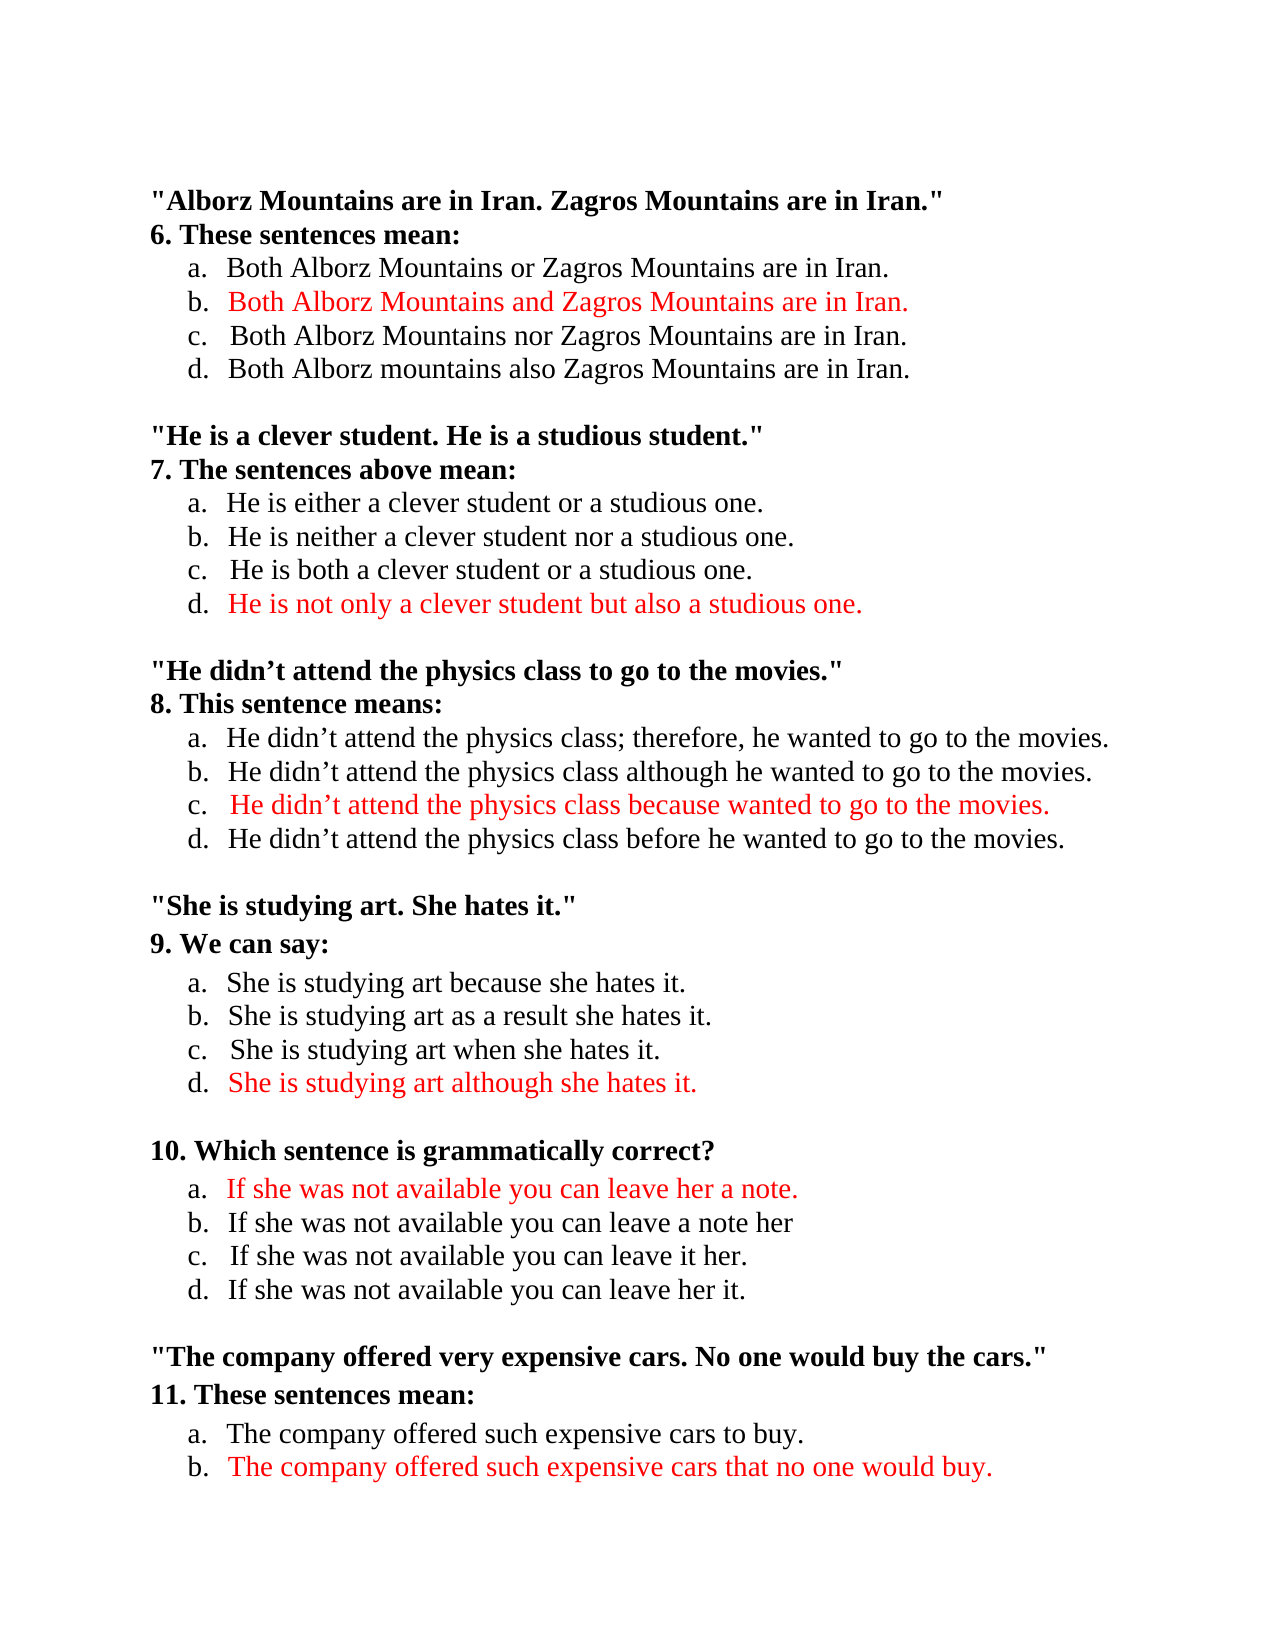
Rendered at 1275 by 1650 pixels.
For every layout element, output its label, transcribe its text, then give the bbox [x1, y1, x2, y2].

text c. He didn’t attend the physics class because wanted to go to the movies. [187, 787, 1125, 821]
text b. Both Alborz Mountains and Zagros Mountains are in Iran. [187, 284, 1125, 318]
text a. She is studying art because she hates it. [187, 965, 1125, 998]
text b. She is studying art as a result she hates it. [187, 998, 1125, 1032]
text d. He didn’t attend the physics class before he wanted to go to the movies. [187, 821, 1125, 854]
text b. If she was not available you can leave a note her [187, 1205, 1125, 1238]
text 6. These sentences mean: [150, 217, 1125, 251]
text "Alborz Mountains are in Iran. Zagros Mountains are in Iran." [150, 183, 1125, 217]
text c. Both Alborz Mountains nor Zagros Mountains are in Iran. [187, 318, 1125, 351]
text 11. These sentences mean: [150, 1377, 1125, 1411]
text c. She is studying art when she hates it. [187, 1032, 1125, 1066]
text 10. Which sentence is grammatically correct? [150, 1133, 1125, 1166]
text a. Both Alborz Mountains or Zagros Mountains are in Iran. [187, 251, 1125, 284]
text b. He is neither a clever student nor a studious one. [187, 519, 1125, 552]
text d. Both Alborz mountains also Zagros Mountains are in Iran. [187, 351, 1125, 385]
text c. He is both a clever student or a studious one. [187, 552, 1125, 586]
text d. He is not only a clever student but also a studious one. [187, 586, 1125, 619]
text b. The company offered such expensive cars that no one would buy. [187, 1449, 1125, 1483]
text c. If she was not available you can leave it her. [187, 1238, 1125, 1272]
text a. If she was not available you can leave her a note. [187, 1171, 1125, 1205]
text 8. This sentence means: [150, 687, 1125, 720]
text b. He didn’t attend the physics class although he wanted to go to the movies. [187, 754, 1125, 787]
text d. She is studying art although she hates it. [187, 1066, 1125, 1099]
text "The company offered very expensive cars. No one would buy the cars." [150, 1339, 1125, 1372]
text "She is studying art. She hates it." [150, 888, 1125, 921]
text d. If she was not available you can leave her it. [187, 1272, 1125, 1305]
text a. He didn’t attend the physics class; therefore, he wanted to go to the movies. [187, 720, 1125, 754]
text a. He is either a clever student or a studious one. [187, 485, 1125, 519]
text "He didn’t attend the physics class to go to the movies." [150, 653, 1125, 687]
text 9. We can say: [150, 926, 1125, 960]
text "He is a clever student. He is a studious student." [150, 418, 1125, 452]
text 7. The sentences above mean: [150, 452, 1125, 485]
text a. The company offered such expensive cars to buy. [187, 1416, 1125, 1449]
